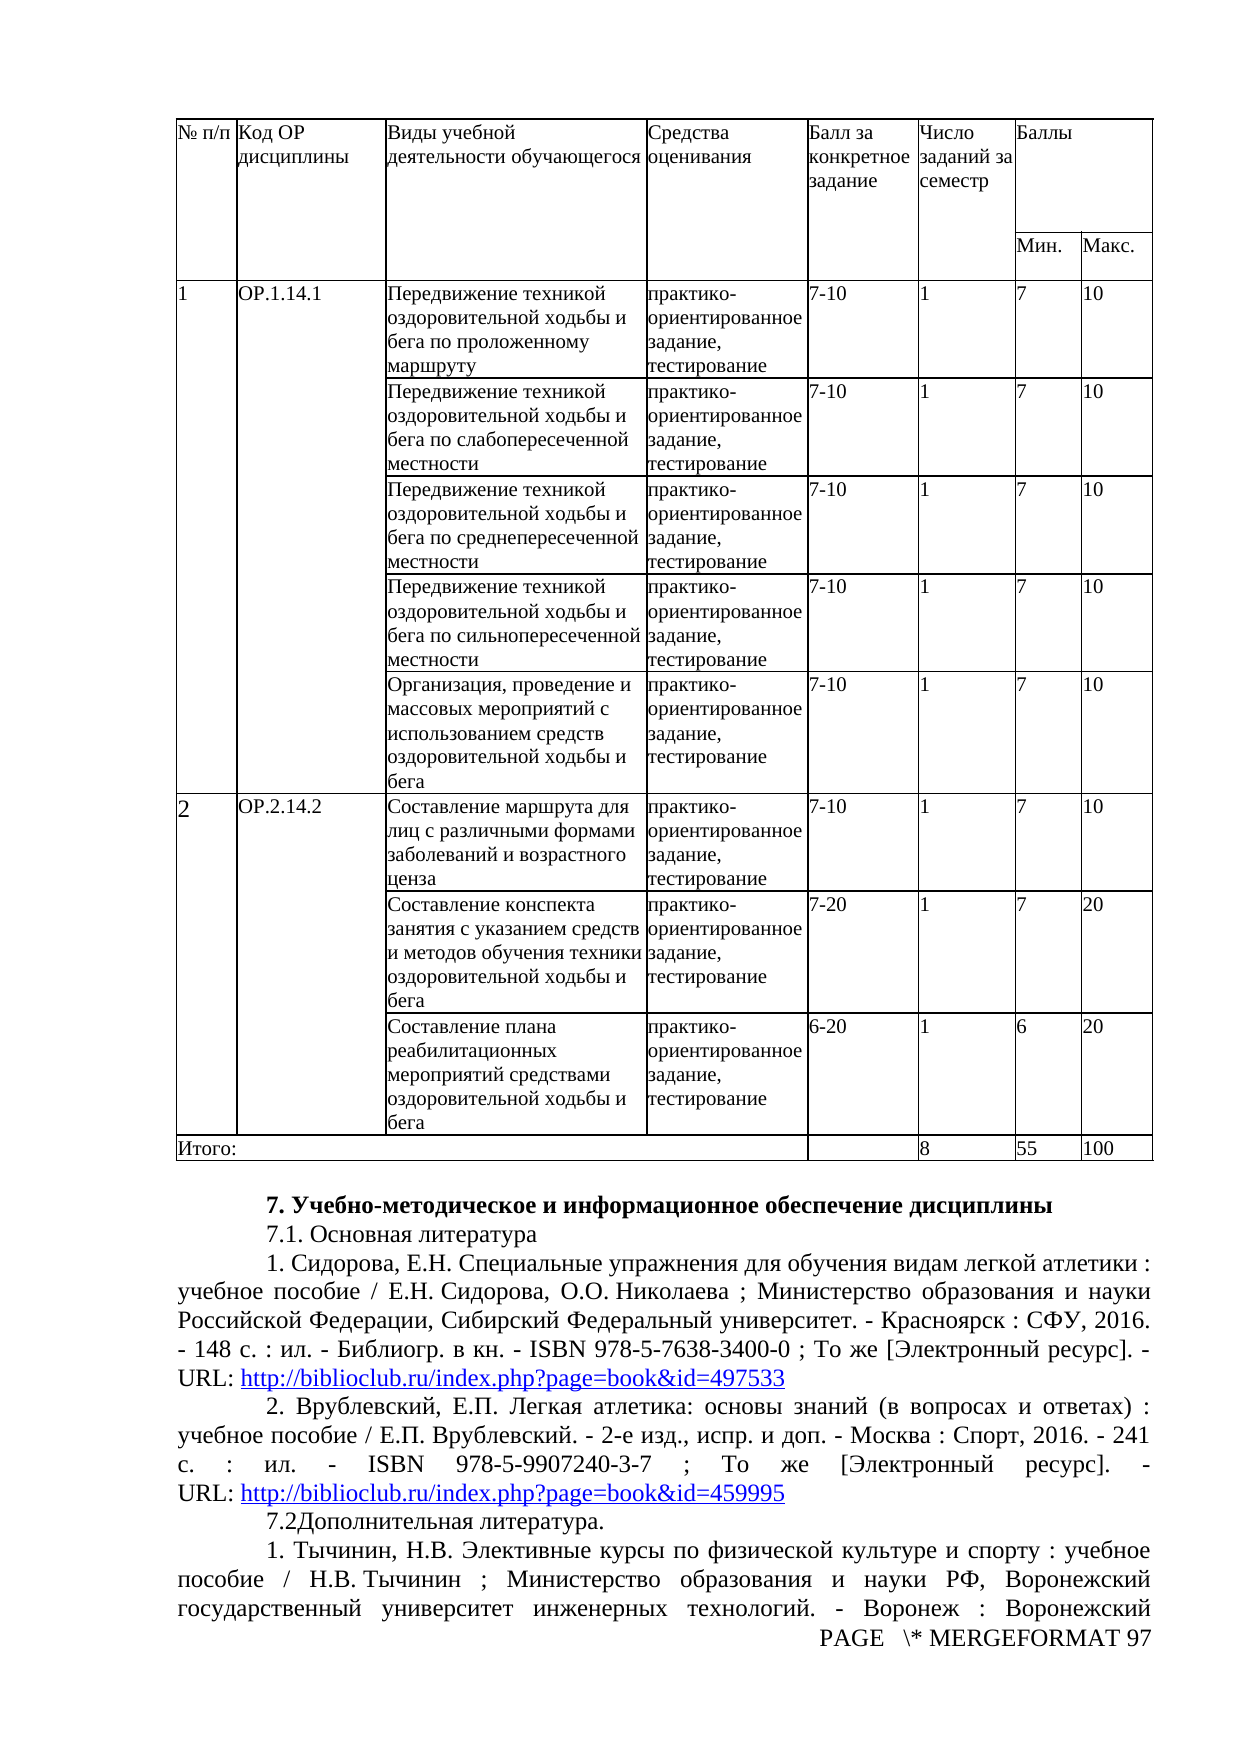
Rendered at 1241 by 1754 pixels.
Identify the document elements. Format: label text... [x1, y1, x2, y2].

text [177, 1535, 1152, 1621]
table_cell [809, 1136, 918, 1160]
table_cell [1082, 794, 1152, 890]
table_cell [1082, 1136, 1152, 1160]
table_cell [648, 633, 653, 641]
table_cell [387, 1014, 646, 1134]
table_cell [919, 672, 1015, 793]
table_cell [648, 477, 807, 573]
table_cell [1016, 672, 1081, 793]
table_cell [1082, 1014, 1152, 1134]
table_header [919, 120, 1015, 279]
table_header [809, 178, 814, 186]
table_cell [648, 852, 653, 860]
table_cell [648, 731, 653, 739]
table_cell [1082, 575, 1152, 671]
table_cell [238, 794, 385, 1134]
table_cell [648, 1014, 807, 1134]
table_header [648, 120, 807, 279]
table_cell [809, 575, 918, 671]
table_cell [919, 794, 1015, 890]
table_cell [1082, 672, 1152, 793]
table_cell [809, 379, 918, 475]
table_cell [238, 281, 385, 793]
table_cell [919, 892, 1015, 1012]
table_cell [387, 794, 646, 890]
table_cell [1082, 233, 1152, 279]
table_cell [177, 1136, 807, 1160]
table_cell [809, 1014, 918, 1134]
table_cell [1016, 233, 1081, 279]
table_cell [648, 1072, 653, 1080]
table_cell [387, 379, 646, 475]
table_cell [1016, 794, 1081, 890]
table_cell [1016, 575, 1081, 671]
text 7.2Дополнительная литература. [177, 1506, 1152, 1535]
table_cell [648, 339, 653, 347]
text 7. Учебно-методическое и информационное обеспечение дисциплины [177, 1190, 1152, 1219]
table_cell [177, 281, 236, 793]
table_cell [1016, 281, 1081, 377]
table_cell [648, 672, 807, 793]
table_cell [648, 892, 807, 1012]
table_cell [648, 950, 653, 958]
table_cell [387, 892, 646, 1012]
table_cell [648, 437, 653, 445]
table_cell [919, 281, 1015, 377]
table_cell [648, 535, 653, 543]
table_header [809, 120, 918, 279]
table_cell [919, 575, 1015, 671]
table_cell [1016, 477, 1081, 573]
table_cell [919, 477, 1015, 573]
text 2. Врублевский, Е.П. Легкая атлетика: основы знаний (в вопросах и ответах) : учебное пособие / Е.П. Врублевский. - 2-е изд., испр. и доп. - Москва : Спорт, 2016. - 241 с. : ил. - ISBN 978-5-9907240-3-7 ; То же [Электронный ресурс]. - URL: http://biblioclub.ru/index.php?page=book&id=459995 [177, 1391, 1152, 1506]
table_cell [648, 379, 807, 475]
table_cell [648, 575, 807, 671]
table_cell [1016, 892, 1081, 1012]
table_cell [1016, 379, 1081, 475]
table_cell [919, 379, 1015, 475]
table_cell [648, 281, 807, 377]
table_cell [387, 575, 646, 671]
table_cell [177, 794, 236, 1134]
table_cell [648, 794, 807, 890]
text 7.1. Основная литература [177, 1219, 1152, 1248]
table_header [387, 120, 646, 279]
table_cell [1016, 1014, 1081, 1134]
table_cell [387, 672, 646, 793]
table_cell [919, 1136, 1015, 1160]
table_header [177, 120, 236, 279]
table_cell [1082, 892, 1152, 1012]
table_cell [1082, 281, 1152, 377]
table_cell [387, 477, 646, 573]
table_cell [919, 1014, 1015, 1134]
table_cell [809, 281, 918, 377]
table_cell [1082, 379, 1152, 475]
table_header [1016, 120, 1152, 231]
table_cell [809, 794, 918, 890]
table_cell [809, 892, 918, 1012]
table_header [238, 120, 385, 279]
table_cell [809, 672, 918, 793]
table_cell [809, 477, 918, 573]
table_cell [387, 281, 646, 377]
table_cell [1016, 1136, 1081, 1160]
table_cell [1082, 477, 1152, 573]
text 1. Сидорова, Е.Н. Специальные упражнения для обучения видам легкой атлетики : учебное пособие / Е.Н. Сидорова, О.О. Николаева ; Министерство образования и науки Российской Федерации, Сибирский Федеральный университет. - Красноярск : СФУ, 2016. - 148 с. : ил. - Библиогр. в кн. - ISBN 978-5-7638-3400-0 ; То же [Электронный ресурс]. - URL: http://biblioclub.ru/index.php?page=book&id=497533 [177, 1248, 1152, 1391]
